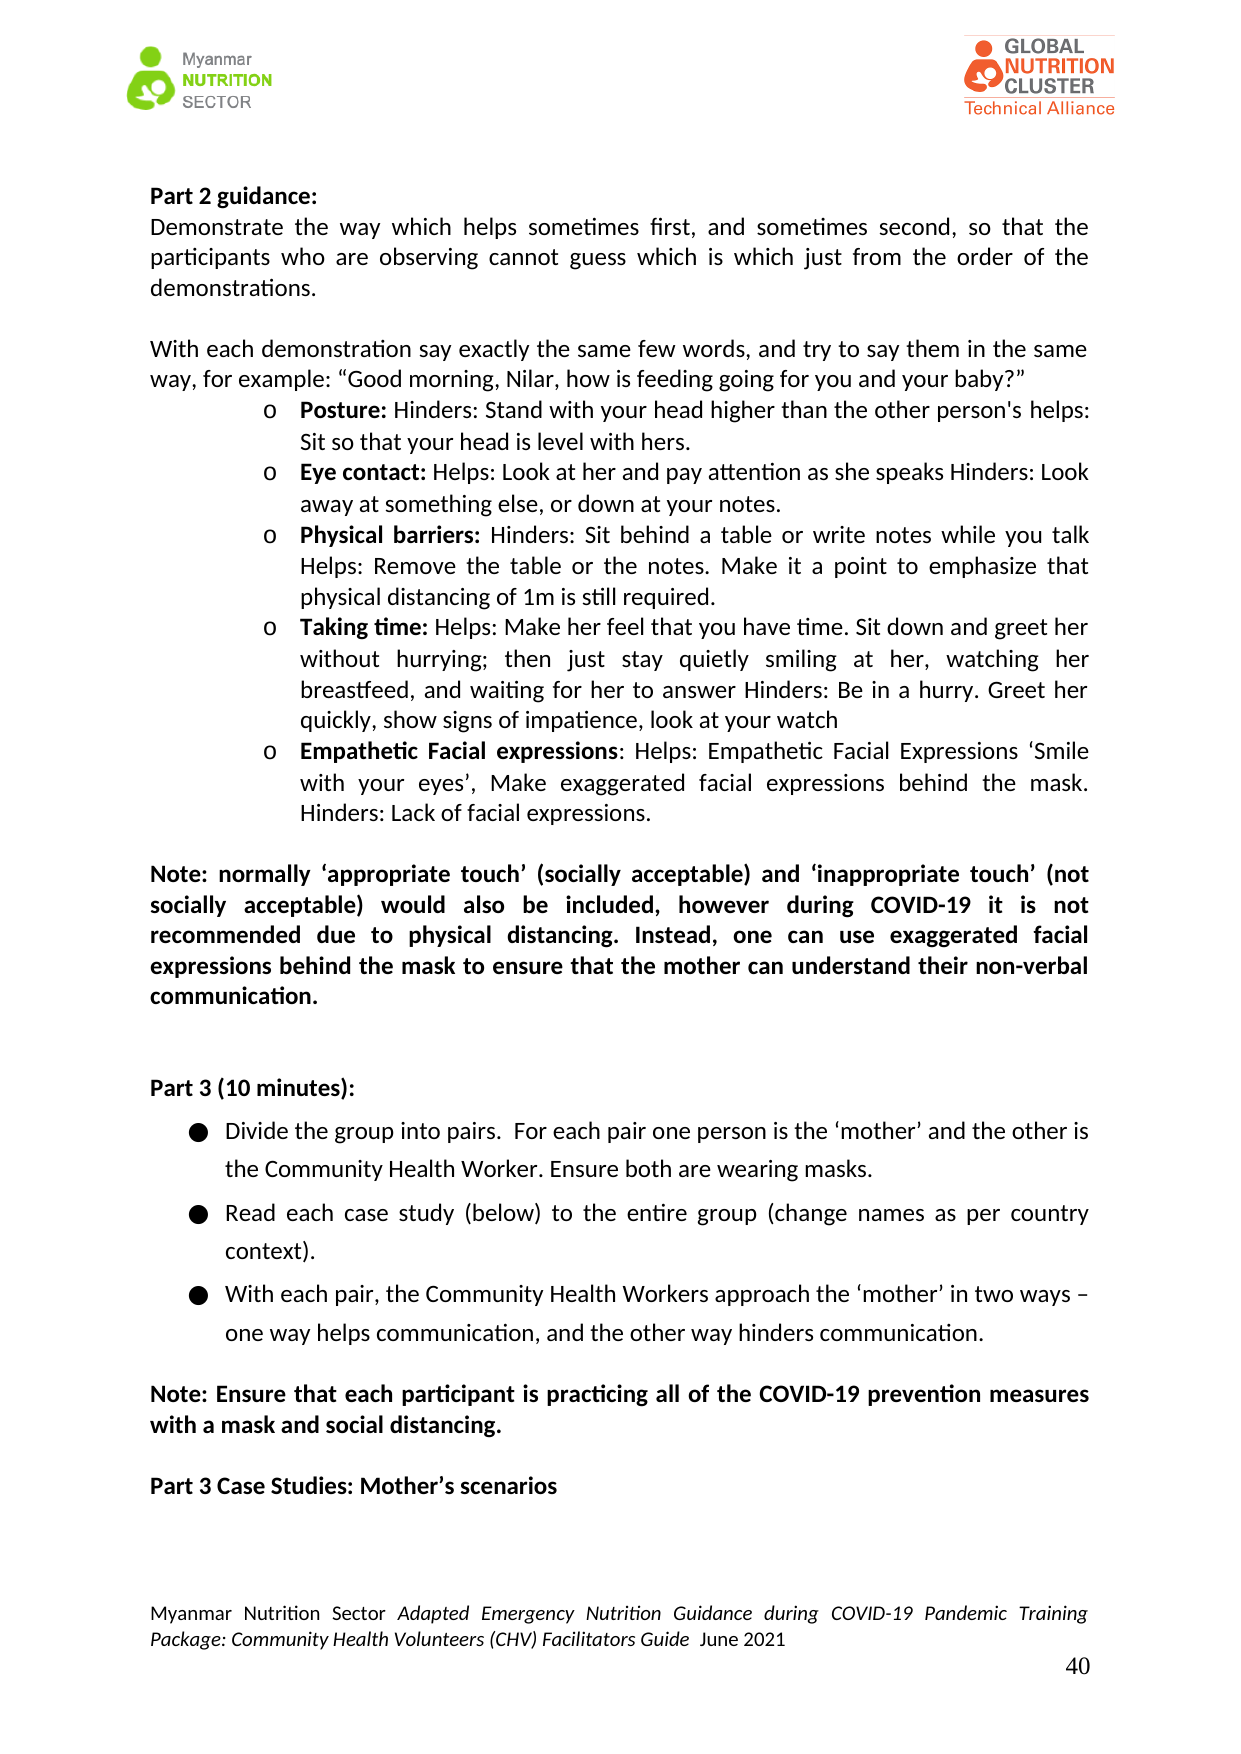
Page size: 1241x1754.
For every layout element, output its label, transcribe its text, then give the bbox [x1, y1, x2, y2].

text Note: normally ‘appropriate touch’ (socially acceptable) and ‘inappropriate touch’ (not socially acceptable) would also be included, however during COVID-19 it is not recommended due to physical distancing. Instead, one can use exaggerated facial expressions behind the mask to ensure that the mother can understand their non-verbal communication. [150, 858, 1090, 1011]
list Divide the group into pairs. For each pair one person is the ‘mother’ and the other is the Community Health Worker. Ensure both are wearing masks. [187, 1102, 1090, 1184]
list Physical barriers: Hinders: Sit behind a table or write notes while you talk Helps: Remove the table or the notes. Make it a point to emphasize that physical distancing of 1m is still required. [262, 519, 1090, 612]
picture [964, 35, 1115, 119]
text Note: Ensure that each participant is practicing all of the COVID-19 prevention measures with a mask and social distancing. [150, 1378, 1090, 1439]
list Empathetic Facial expressions: Helps: Empathetic Facial Expressions ‘Smile with your eyes’, Make exaggerated facial expressions behind the mask. Hinders: Lack of facial expressions. [262, 735, 1090, 828]
text Demonstrate the way which helps sometimes first, and sometimes second, so that the participants who are observing cannot guess which is which just from the order of the demonstrations. [150, 211, 1090, 303]
text Part 3 Case Studies: Mother’s scenarios [150, 1470, 1090, 1500]
list Eye contact: Helps: Look at her and pay attention as she speaks Hinders: Look away at something else, or down at your notes. [262, 456, 1090, 519]
list With each pair, the Community Health Workers approach the ‘mother’ in two ways – one way helps communication, and the other way hinders communication. [187, 1266, 1090, 1348]
picture [109, 35, 299, 134]
text With each demonstration say exactly the same few words, and try to say them in the same way, for example: “Good morning, Nilar, how is feeding going for you and your baby?” [150, 333, 1090, 394]
list Taking time: Helps: Make her feel that you have time. Sit down and greet her without hurrying; then just stay quietly smiling at her, watching her breastfeed, and waiting for her to answer Hinders: Be in a hurry. Greet her quickly, show signs of impatience, look at your watch [262, 612, 1090, 735]
list Read each case study (below) to the entire group (change names as per country context). [187, 1184, 1090, 1266]
text Part 2 guidance: [150, 181, 1090, 211]
text Part 3 (10 minutes): [150, 1072, 1090, 1102]
list Posture: Hinders: Stand with your head higher than the other person's helps: Sit so that your head is level with hers. [262, 394, 1090, 456]
